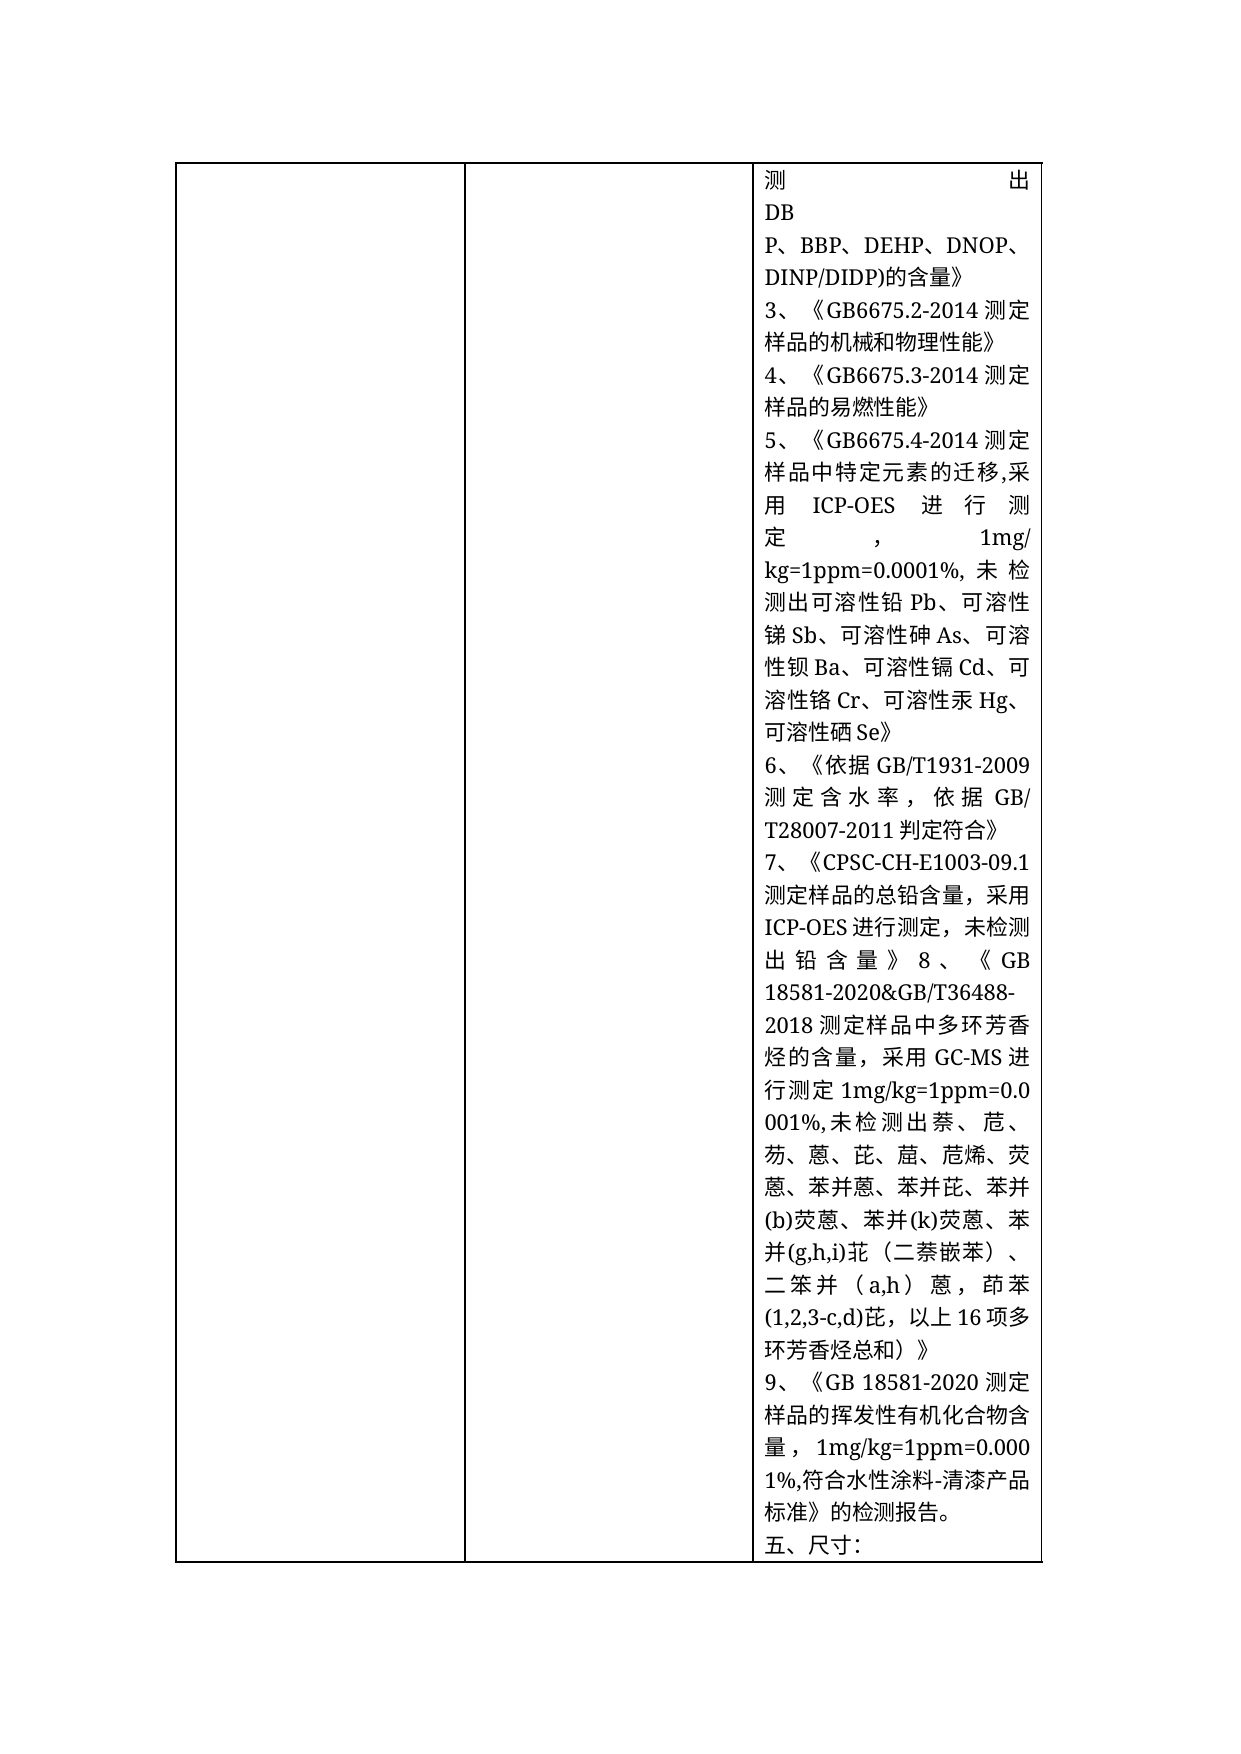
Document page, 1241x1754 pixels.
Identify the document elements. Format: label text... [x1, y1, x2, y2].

table_cell 5 [466, 164, 752, 1561]
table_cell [754, 164, 1041, 1561]
table_cell ▲ [177, 164, 464, 1561]
